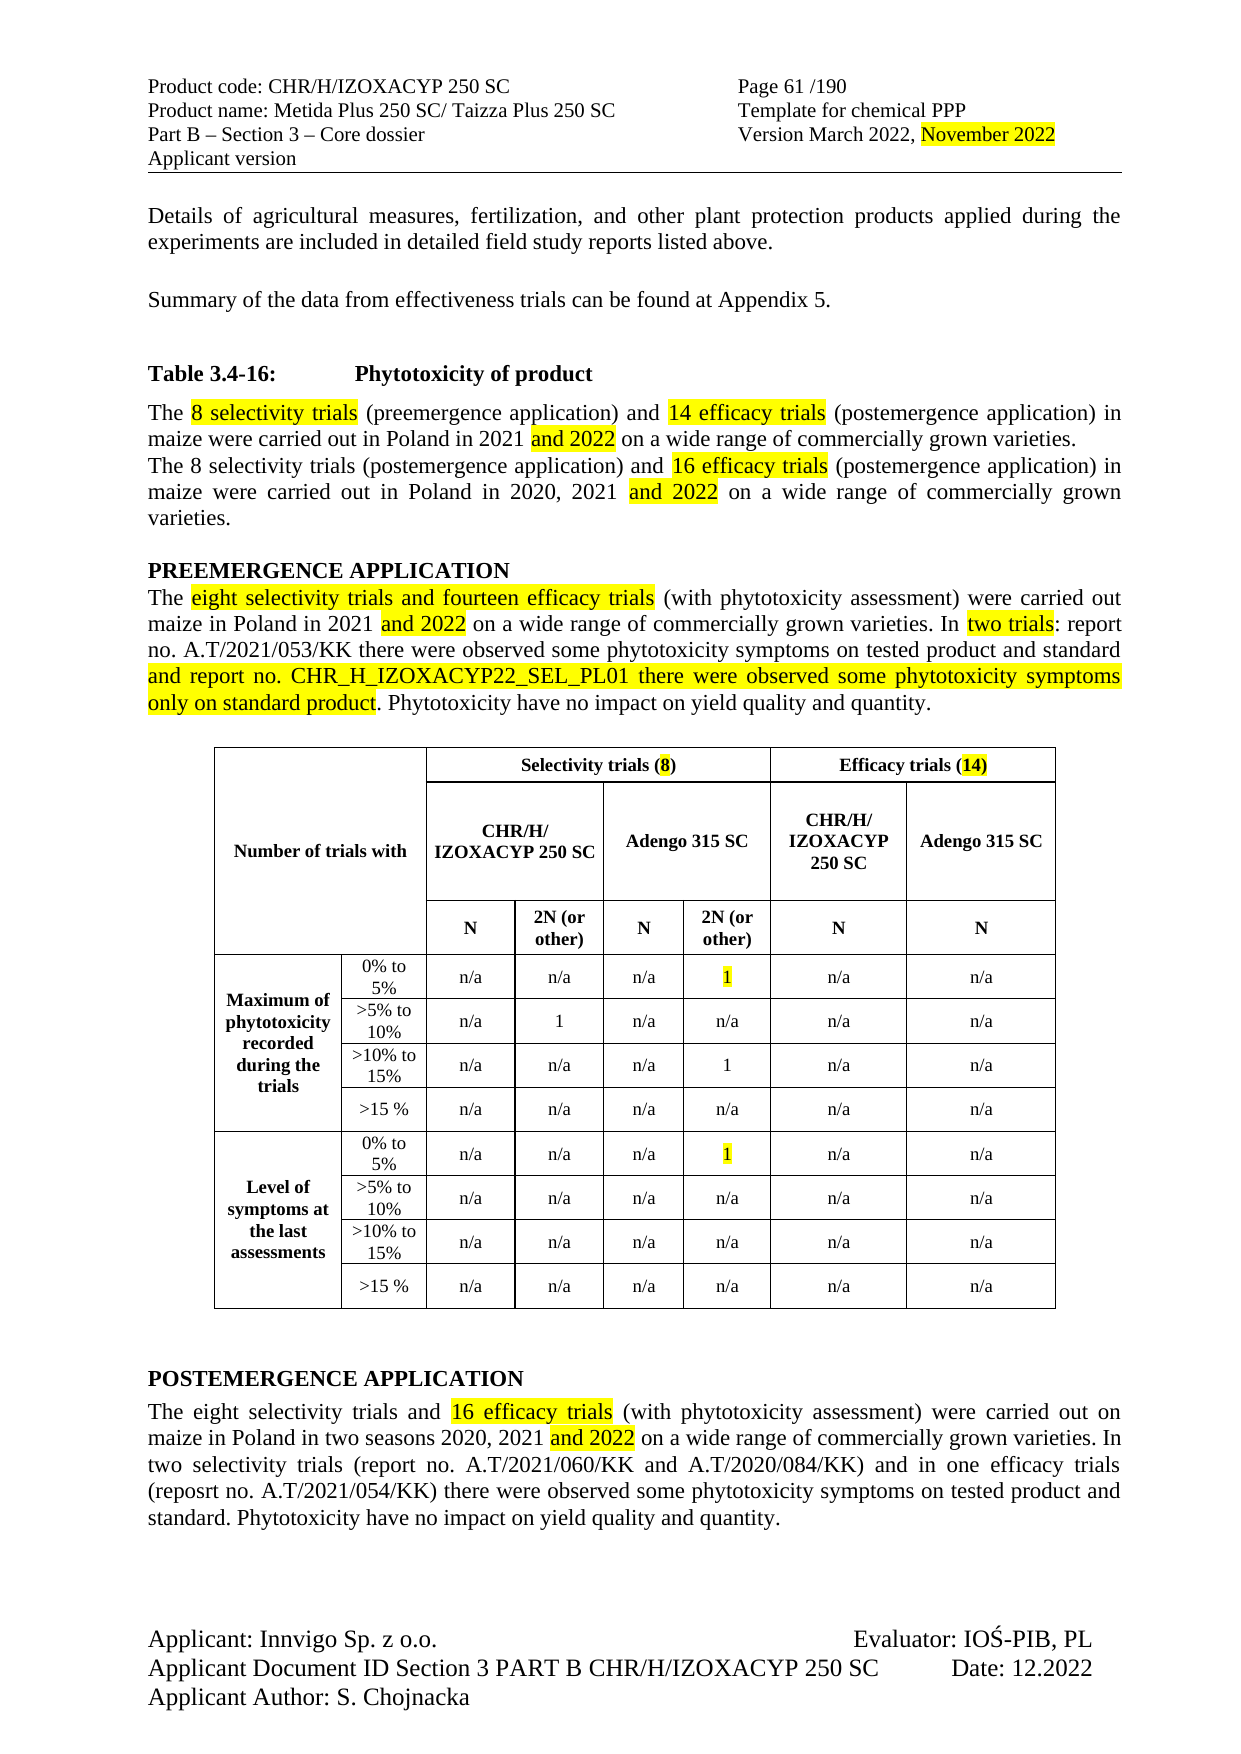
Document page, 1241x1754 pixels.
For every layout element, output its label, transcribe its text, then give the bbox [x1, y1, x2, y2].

text Details of agricultural measures, fertilization, and other plant protection products applied during the experiments are included in detailed field study reports listed above. [148, 202, 1122, 255]
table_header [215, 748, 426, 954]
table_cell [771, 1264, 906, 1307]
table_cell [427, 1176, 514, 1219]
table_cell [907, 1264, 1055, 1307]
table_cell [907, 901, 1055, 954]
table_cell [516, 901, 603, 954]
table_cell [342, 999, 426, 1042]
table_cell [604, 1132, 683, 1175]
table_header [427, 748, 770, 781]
text The 8 selectivity trials (preemergence application) and 14 efficacy trials (postemergence application) in maize were carried out in Poland in 2021 and 2022 on a wide range of commercially grown varieties. [148, 399, 1122, 452]
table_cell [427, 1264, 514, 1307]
text The 8 selectivity trials (postemergence application) and 16 efficacy trials (postemergence application) in maize were carried out in Poland in 2020, 2021 and 2022 on a wide range of commercially grown varieties. [148, 452, 1122, 531]
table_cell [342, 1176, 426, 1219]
text PREEMERGENCE APPLICATION [148, 557, 1122, 583]
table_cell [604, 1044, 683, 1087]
text The eight selectivity trials and 16 efficacy trials (with phytotoxicity assessment) were carried out on maize in Poland in two seasons 2020, 2021 and 2022 on a wide range of commercially grown varieties. In two selectivity trials (report no. A.T/2021/060/KK and A.T/2020/084/KK) and in one efficacy trials (reposrt no. A.T/2021/054/KK) there were observed some phytotoxicity symptoms on tested product and standard. Phytotoxicity have no impact on yield quality and quantity. [148, 1398, 1122, 1530]
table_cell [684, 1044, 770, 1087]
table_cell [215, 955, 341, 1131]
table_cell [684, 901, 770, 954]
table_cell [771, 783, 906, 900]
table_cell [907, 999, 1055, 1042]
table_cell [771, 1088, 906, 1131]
text Table 3.4-3: Phytotoxicity of product [148, 360, 1122, 387]
text The eight selectivity trials and fourteen efficacy trials (with phytotoxicity assessment) were carried out maize in Poland in 2021 and 2022 on a wide range of commercially grown varieties. In two trials: report no. A.T/2021/053/KK there were observed some phytotoxicity symptoms on tested product and standard and report no. CHR_H_IZOXACYP22_SEL_PL01 there were observed some phytotoxicity symptoms only on standard product. Phytotoxicity have no impact on yield quality and quantity. [148, 583, 1122, 663]
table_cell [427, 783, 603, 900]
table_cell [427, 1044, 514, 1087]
text Summary of the data from effectiveness trials can be found at Appendix 5. [148, 284, 1122, 313]
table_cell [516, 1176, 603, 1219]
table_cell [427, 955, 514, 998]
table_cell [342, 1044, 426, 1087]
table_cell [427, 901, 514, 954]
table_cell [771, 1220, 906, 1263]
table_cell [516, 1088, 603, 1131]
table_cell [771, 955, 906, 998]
text POSTEMERGENCE APPLICATION [148, 1366, 1122, 1392]
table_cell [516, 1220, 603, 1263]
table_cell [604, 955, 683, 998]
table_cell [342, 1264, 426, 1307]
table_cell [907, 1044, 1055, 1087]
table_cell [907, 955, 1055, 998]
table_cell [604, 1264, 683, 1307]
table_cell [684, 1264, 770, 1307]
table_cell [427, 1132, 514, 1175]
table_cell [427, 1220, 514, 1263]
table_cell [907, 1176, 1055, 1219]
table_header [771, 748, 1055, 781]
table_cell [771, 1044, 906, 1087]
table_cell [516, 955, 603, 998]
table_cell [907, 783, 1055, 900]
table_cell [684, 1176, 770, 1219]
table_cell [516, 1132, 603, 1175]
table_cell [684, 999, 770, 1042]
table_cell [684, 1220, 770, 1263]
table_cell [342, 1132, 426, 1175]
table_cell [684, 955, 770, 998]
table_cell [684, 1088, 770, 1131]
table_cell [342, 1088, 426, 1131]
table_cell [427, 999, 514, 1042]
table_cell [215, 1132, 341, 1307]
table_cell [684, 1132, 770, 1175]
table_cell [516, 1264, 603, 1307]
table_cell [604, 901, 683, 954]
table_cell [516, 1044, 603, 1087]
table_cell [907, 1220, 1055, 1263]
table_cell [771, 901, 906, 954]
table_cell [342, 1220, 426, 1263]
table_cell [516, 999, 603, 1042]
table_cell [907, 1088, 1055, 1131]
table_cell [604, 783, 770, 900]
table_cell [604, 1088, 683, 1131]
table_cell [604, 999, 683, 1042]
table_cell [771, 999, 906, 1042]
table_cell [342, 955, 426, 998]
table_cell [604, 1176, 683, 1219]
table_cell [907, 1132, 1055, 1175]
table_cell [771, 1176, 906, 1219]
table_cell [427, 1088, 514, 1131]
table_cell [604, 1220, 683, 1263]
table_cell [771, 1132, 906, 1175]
